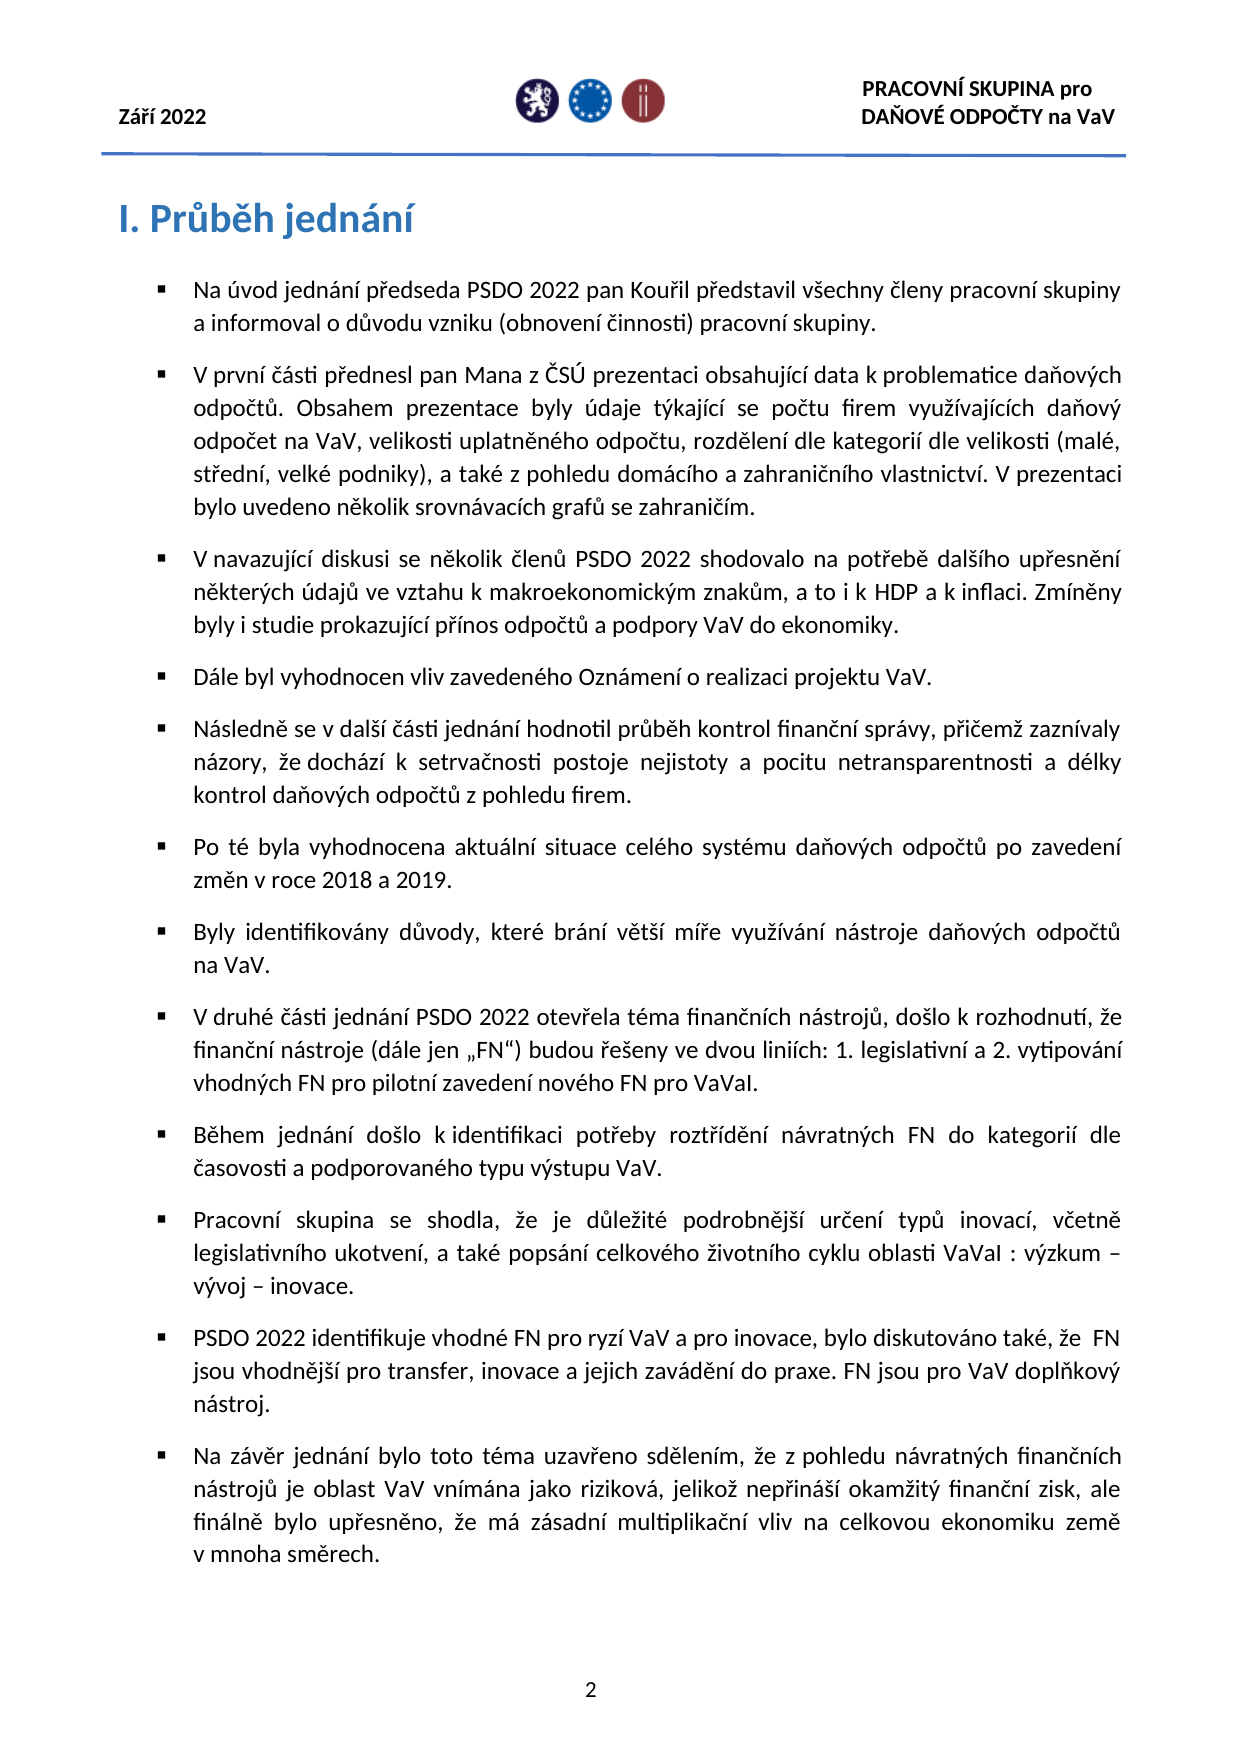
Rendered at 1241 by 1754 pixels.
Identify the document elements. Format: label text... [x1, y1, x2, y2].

list Byly identifikovány důvody, které brání větší míře využívání nástroje daňových odpočtů na VaV. [156, 916, 1122, 979]
picture [515, 78, 665, 124]
subtitle I. Průběh jednání [118, 192, 1122, 243]
list Na úvod jednání předseda PSDO 2022 pan Kouřil představil všechny členy pracovní skupiny a informoval o důvodu vzniku (obnovení činnosti) pracovní skupiny. [156, 274, 1122, 338]
list Dále byl vyhodnocen vliv zavedeného Oznámení o realizaci projektu VaV. [156, 661, 1122, 692]
list Během jednání došlo k identifikaci potřeby roztřídění návratných FN do kategorií dle časovosti a podporovaného typu výstupu VaV. [156, 1119, 1122, 1182]
list PSDO 2022 identifikuje vhodné FN pro ryzí VaV a pro inovace, bylo diskutováno také, že FN jsou vhodnější pro transfer, inovace a jejich zavádění do praxe. FN jsou pro VaV doplňkový nástroj. [156, 1322, 1122, 1418]
list Po té byla vyhodnocena aktuální situace celého systému daňových odpočtů po zavedení změn v roce 2018 a 2019. [156, 831, 1122, 894]
list V první části přednesl pan Mana z ČSÚ prezentaci obsahující data k problematice daňových odpočtů. Obsahem prezentace byly údaje týkající se počtu firem využívajících daňový odpočet na VaV, velikosti uplatněného odpočtu, rozdělení dle kategorií dle velikosti (malé, střední, velké podniky), a také z pohledu domácího a zahraničního vlastnictví. V prezentaci bylo uvedeno několik srovnávacích grafů se zahraničím. [156, 359, 1122, 522]
list V druhé části jednání PSDO 2022 otevřela téma finančních nástrojů, došlo k rozhodnutí, že finanční nástroje (dále jen „FN“) budou řešeny ve dvou liniích: 1. legislativní a 2. vytipování vhodných FN pro pilotní zavedení nového FN pro VaVaI. [156, 1001, 1122, 1097]
list Na závěr jednání bylo toto téma uzavřeno sdělením, že z pohledu návratných finančních nástrojů je oblast VaV vnímána jako riziková, jelikož nepřináší okamžitý finanční zisk, ale finálně bylo upřesněno, že má zásadní multiplikační vliv na celkovou ekonomiku země v mnoha směrech. [156, 1440, 1122, 1569]
list Pracovní skupina se shodla, že je důležité podrobnější určení typů inovací, včetně legislativního ukotvení, a také popsání celkového životního cyklu oblasti VaVaI : výzkum – vývoj – inovace. [156, 1204, 1122, 1300]
list Následně se v další části jednání hodnotil průběh kontrol finanční správy, přičemž zaznívaly názory, že dochází k setrvačnosti postoje nejistoty a pocitu netransparentnosti a délky kontrol daňových odpočtů z pohledu firem. [156, 713, 1122, 809]
list V navazující diskusi se několik členů PSDO 2022 shodovalo na potřebě dalšího upřesnění některých údajů ve vztahu k makroekonomickým znakům, a to i k HDP a k inflaci. Zmíněny byly i studie prokazující přínos odpočtů a podpory VaV do ekonomiky. [156, 543, 1122, 639]
